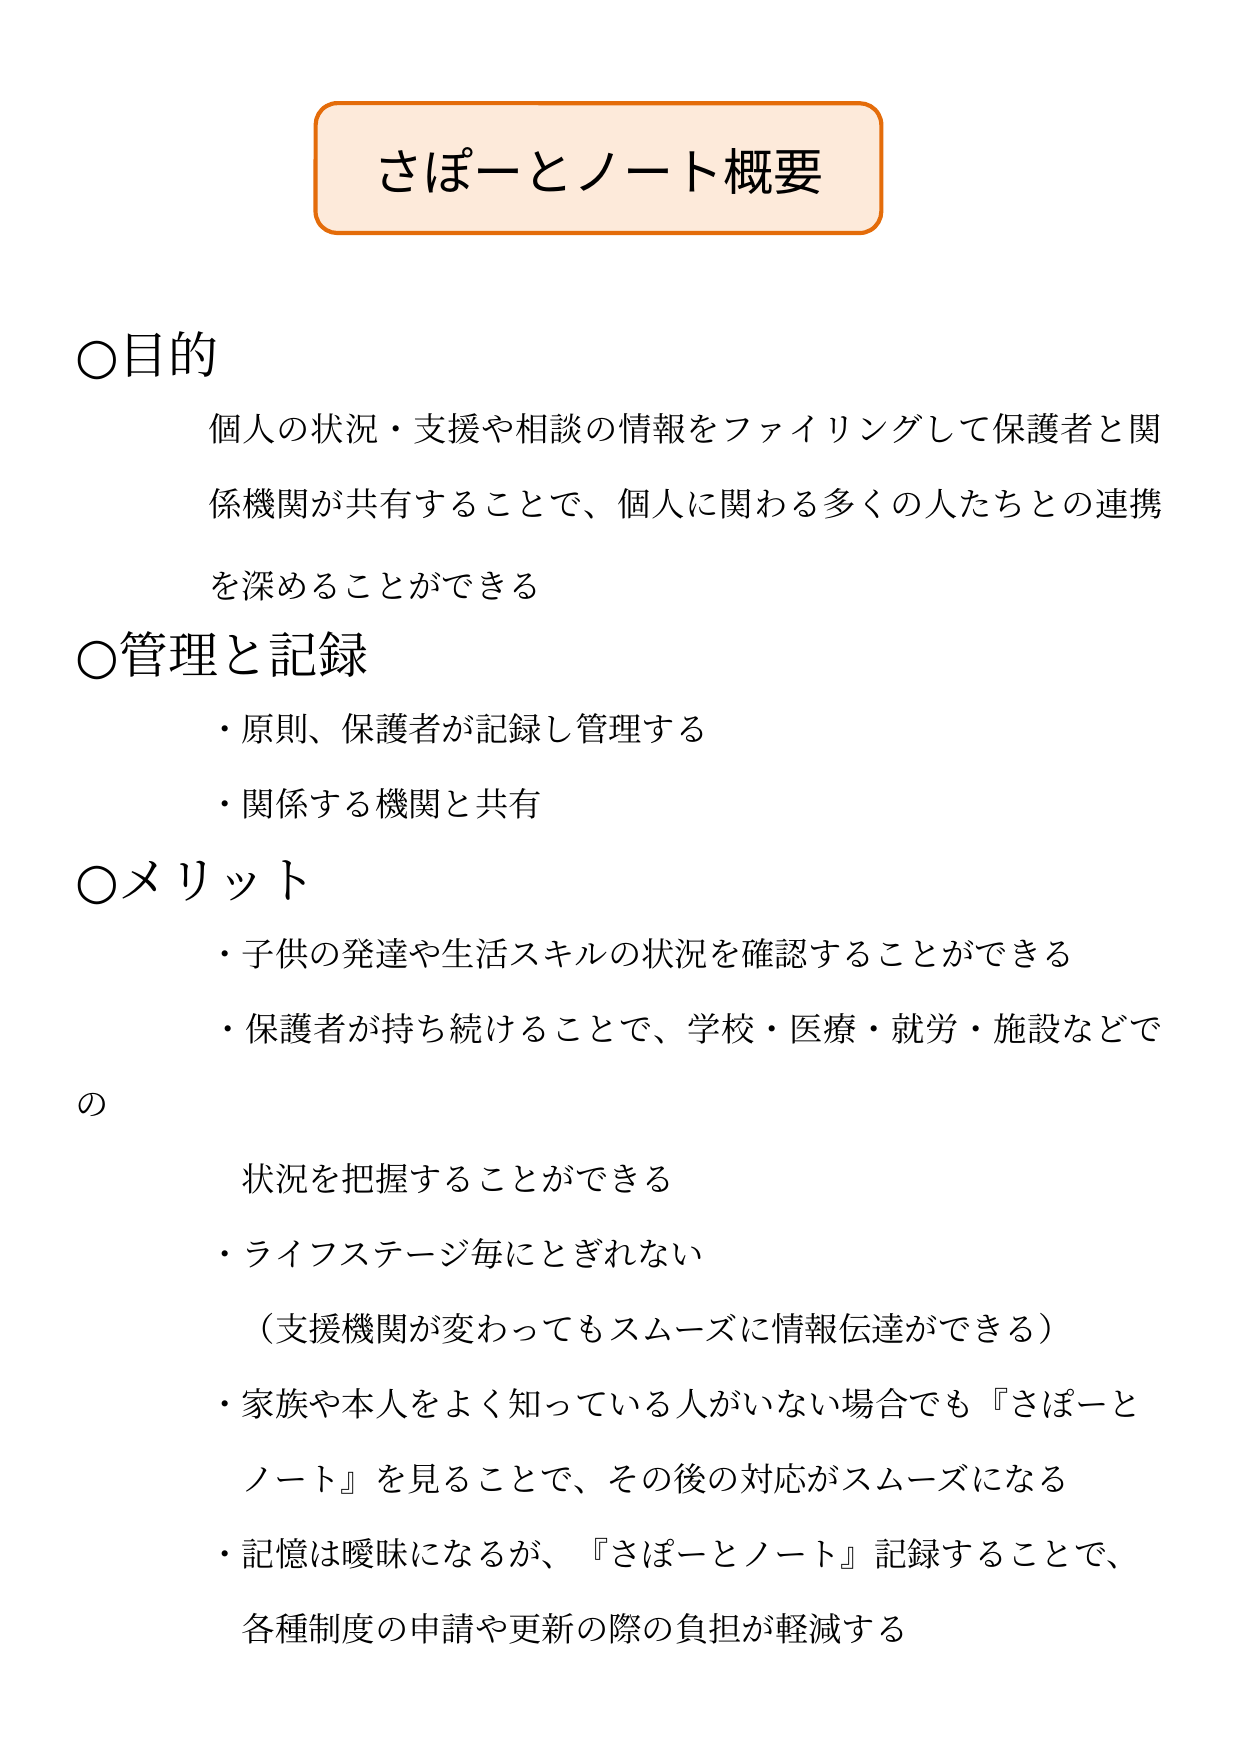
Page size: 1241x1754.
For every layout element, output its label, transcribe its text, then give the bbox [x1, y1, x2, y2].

text 各種制度の申請や更新の際の負担が軽減する [75, 1589, 1165, 1664]
text ・家族や本人をよく知っている人がいない場合でも『さぽーと [75, 1364, 1165, 1439]
text ・記憶は曖昧になるが、『さぽーとノート』記録することで、 [75, 1514, 1165, 1589]
text ・ライフステージ毎にとぎれない [75, 1214, 1165, 1289]
text 個人の状況・支援や相談の情報をファイリングして保護者と関係機関が共有することで、個人に関わる多くの人たちとの連携を深めることができる [208, 389, 1165, 614]
text ・関係する機関と共有 [75, 764, 1165, 839]
text ○管理と記録 [75, 614, 1165, 689]
text ・原則、保護者が記録し管理する [75, 689, 1165, 764]
text ○メリット [75, 839, 1165, 914]
text ・保護者が持ち続けることで、学校・医療・就労・施設などでの [75, 989, 1165, 1139]
text （支援機関が変わってもスムーズに情報伝達ができる） [75, 1289, 1165, 1364]
text ノート』を見ることで、その後の対応がスムーズになる [75, 1439, 1165, 1514]
text ・子供の発達や生活スキルの状況を確認することができる [75, 914, 1165, 989]
text 状況を把握することができる [75, 1139, 1165, 1214]
text ○目的 [75, 314, 1165, 389]
